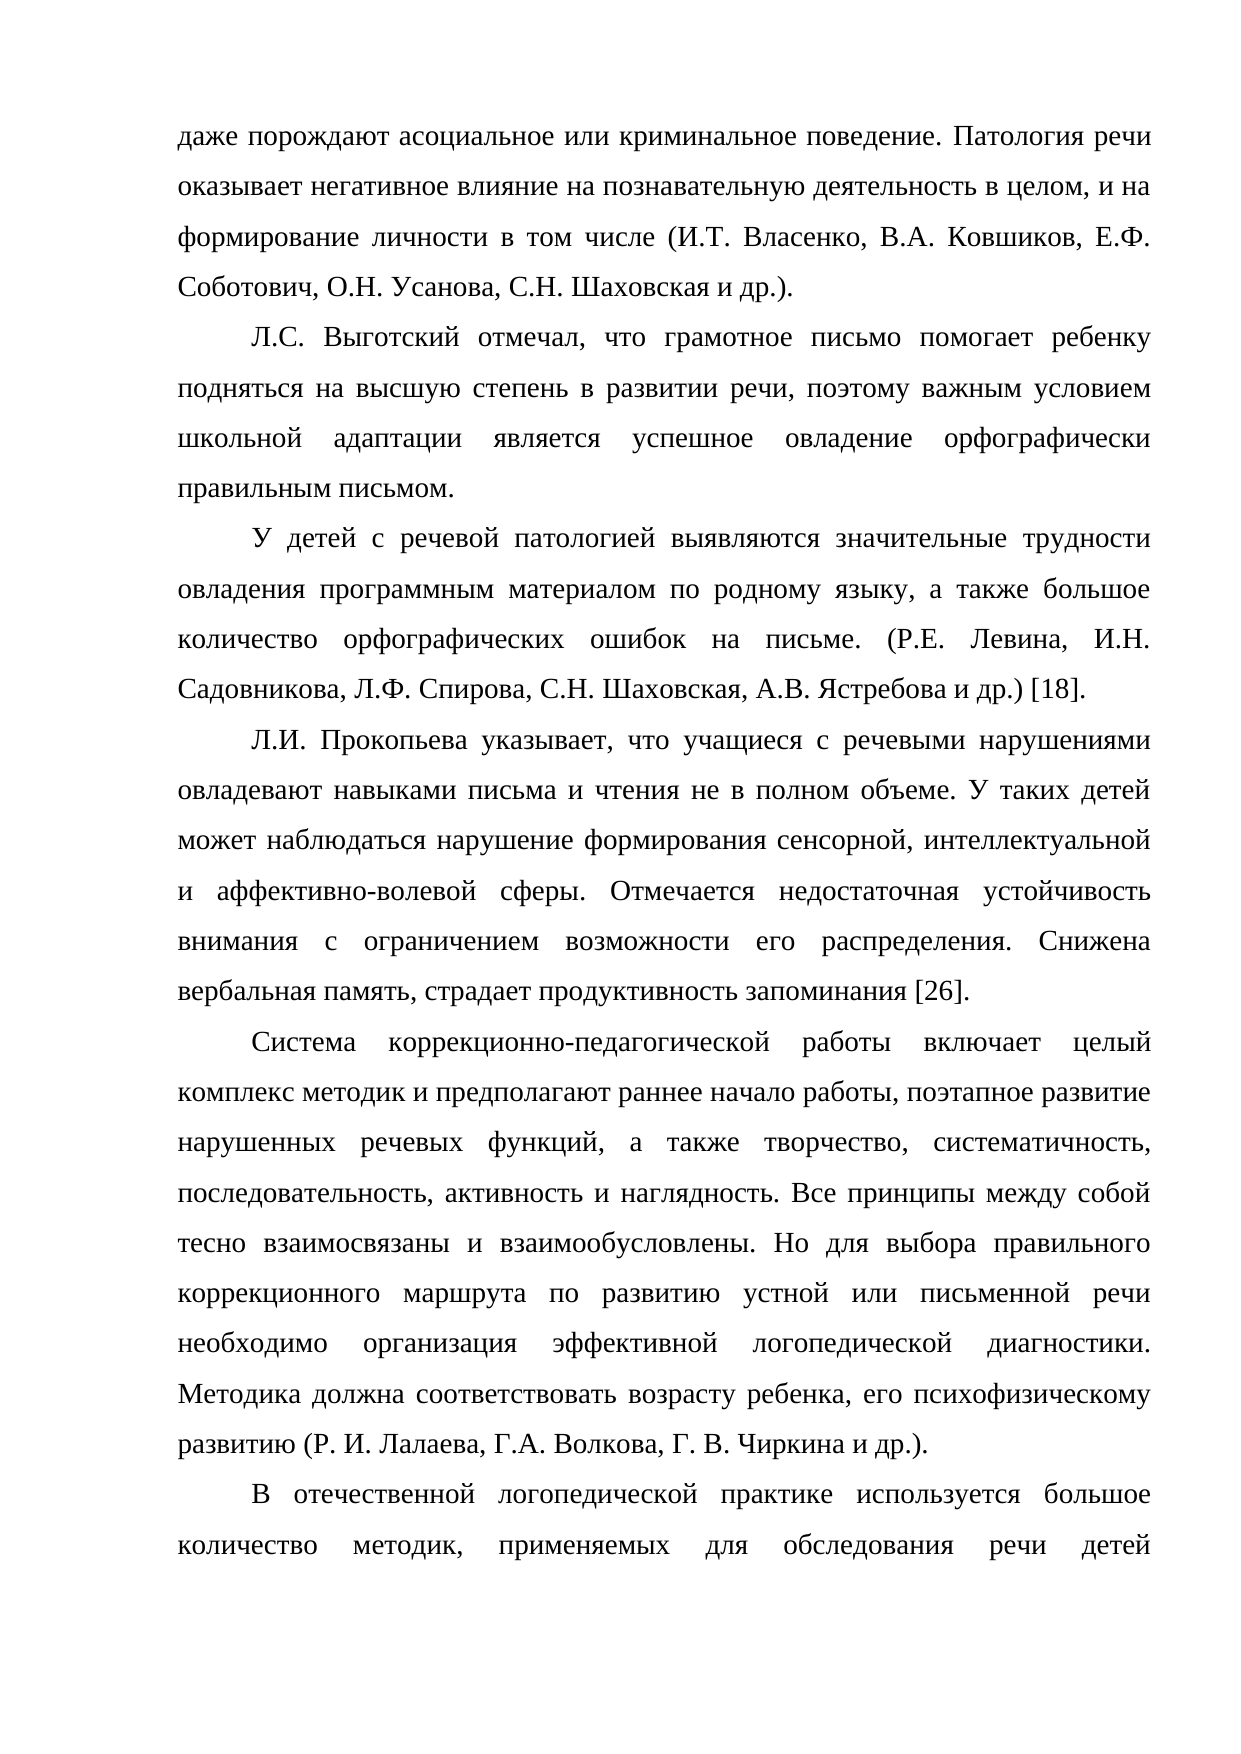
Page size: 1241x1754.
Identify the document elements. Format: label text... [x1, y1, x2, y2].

text Л.С. Выготский отмечал, что грамотное письмо помогает ребенку подняться на высшую степень в развитии речи, поэтому важным условием школьной адаптации является успешное овладение орфографически правильным письмом. [177, 319, 1152, 504]
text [177, 1477, 1152, 1560]
text У детей с речевой патологией выявляются значительные трудности овладения программным материалом по родному языку, а также большое количество орфографических ошибок на письме. (Р.Е. Левина, И.Н. Садовникова, Л.Ф. Спирова, С.Н. Шаховская, А.В. Ястребова и др.) [18]. [177, 521, 1152, 705]
text Л.И. Прокопьева указывает, что учащиеся с речевыми нарушениями овладевают навыками письма и чтения не в полном объеме. У таких детей может наблюдаться нарушение формирования сенсорной, интеллектуальной и аффективно-волевой сферы. Отмечается недостаточная устойчивость внимания с ограничением возможности его распределения. Снижена вербальная память, страдает продуктивность запоминания [26]. [177, 722, 1152, 1007]
text Система коррекционно-педагогической работы включает целый комплекс методик и предполагают раннее начало работы, поэтапное развитие нарушенных речевых функций, а также творчество, систематичность, последовательность, активность и наглядность. Все принципы между собой тесно взаимосвязаны и взаимообусловлены. Но для выбора правильного коррекционного маршрута по развитию устной или письменной речи необходимо организация эффективной логопедической диагностики. Методика должна соответствовать возрасту ребенка, его психофизическому развитию (Р. И. Лалаева, Г.А. Волкова, Г. В. Чиркина и др.). [177, 1024, 1152, 1460]
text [177, 118, 1152, 303]
